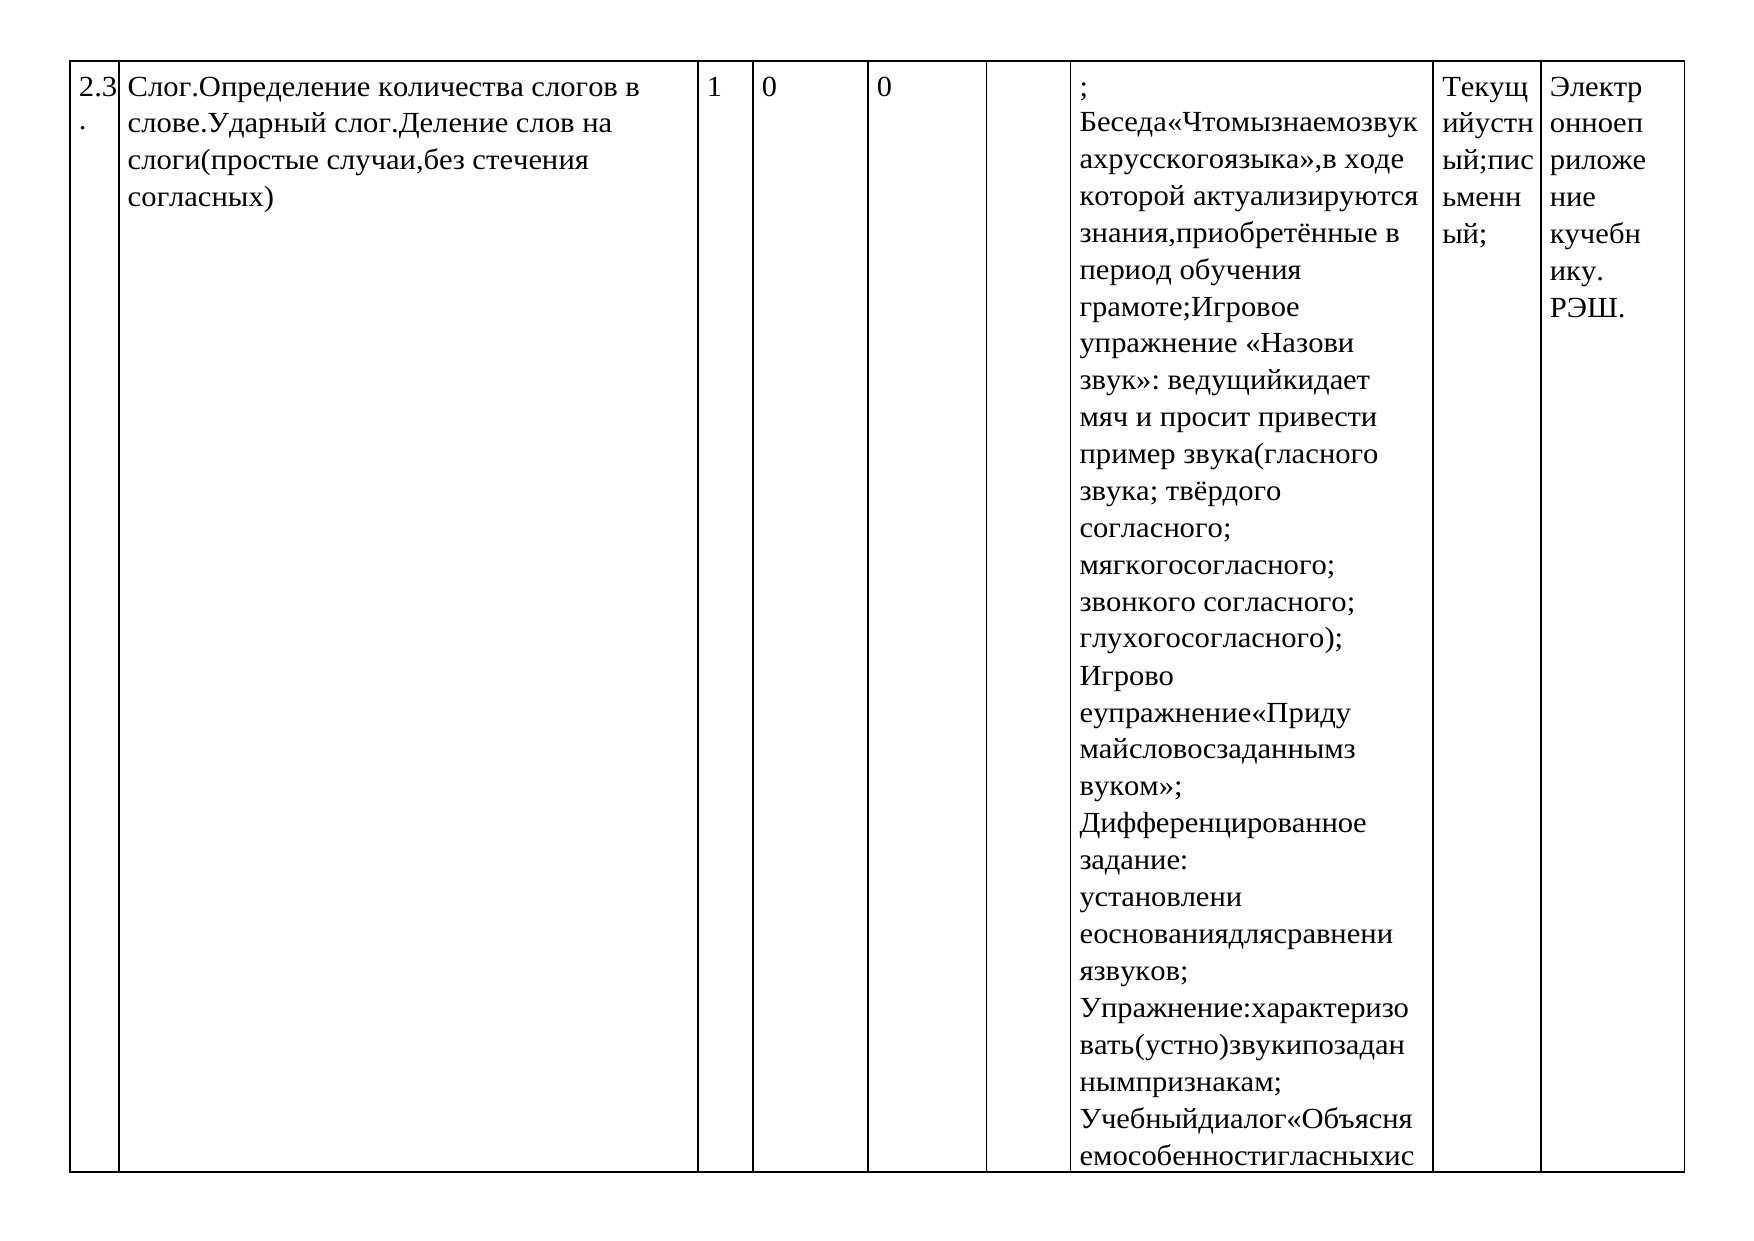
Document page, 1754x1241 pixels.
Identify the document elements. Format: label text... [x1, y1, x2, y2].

table_header Слог.Определение количества слогов в слове.Ударный слог.Деление слов на слоги(простые случаи,без стечения согласных) [120, 62, 697, 1171]
table_header [987, 62, 1070, 1171]
table_header 0 [869, 62, 986, 1171]
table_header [1434, 62, 1540, 1171]
table_header 1 [699, 62, 752, 1171]
table_header 0 [754, 62, 867, 1171]
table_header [1542, 62, 1684, 1171]
table_header 2.3. [71, 62, 118, 1171]
